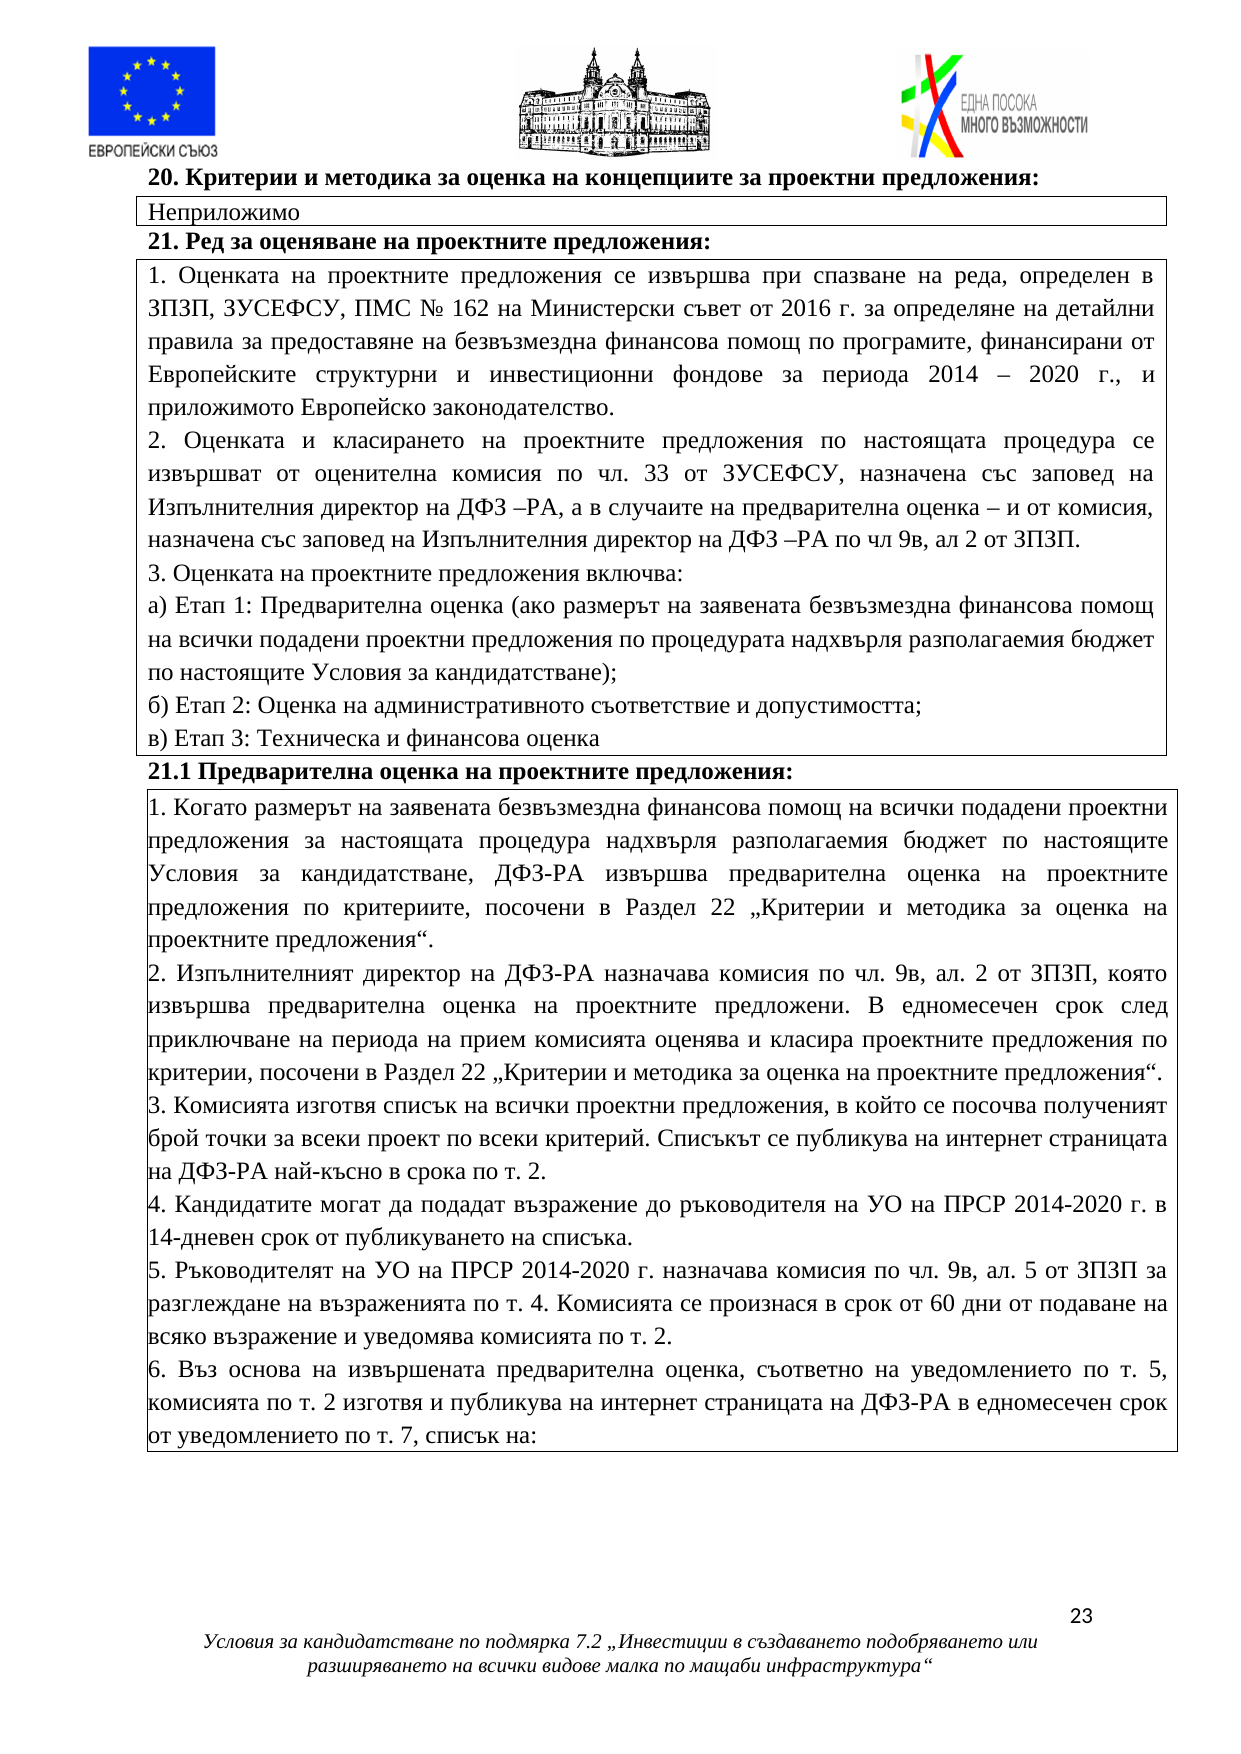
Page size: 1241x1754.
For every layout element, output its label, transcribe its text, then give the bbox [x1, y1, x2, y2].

text 5. Ръководителят на УО на ПРСР 2014-2020 г. назначава комисия по чл. 9в, ал. 5 от ЗПЗП за разглеждане на възраженията по т. 4. Комисията се произнася в срок от 60 дни от подаване на всяко възражение и уведомява комисията по т. 2. [148, 1252, 1177, 1349]
text 3. Комисията изготвя списък на всички проектни предложения, в който се посочва полученият брой точки за всеки проект по всеки критерий. Списъкът се публикува на интернет страницата на ДФЗ-РА най-късно в срока по т. 2. [148, 1087, 1177, 1184]
text 4. Кандидатите могат да подадат възражение до ръководителя на УО на ПРСР 2014-2020 г. в 14-дневен срок от публикуването на списъка. [148, 1186, 1177, 1251]
table_header 1. Оценката на проектните предложения се извършва при спазване на реда, определен в ЗПЗП, ЗУСЕФСУ, ПМС № 162 на Министерски съвет от 2016 г. за определяне на детайлни правила за предоставяне на безвъзмездна финансова помощ по програмите, финансирани от Европейските структурни и инвестиционни фондове за периода 2014 – 2020 г., и приложимото Европейско законодателство. 2. Оценката и класирането на проектните предложения по настоящата процедура се извършват от оценителна комисия по чл. 33 от ЗУСЕФСУ, назначена със заповед на Изпълнителния директор на ДФЗ –РА, а в случаите на предварителна оценка – и от комисия, назначена със заповед на Изпълнителния директор на ДФЗ –РА по чл 9в, ал 2 от ЗПЗП. 3. Оценката на проектните предложения включва: а) Етап 1: Предварителна оценка (ако размерът на заявената безвъзмездна финансова помощ на всички подадени проектни предложения по процедурата надхвърля разполагаемия бюджет по настоящите Условия за кандидатстване); б) Етап 2: Оценка на административното съответствие и допустимостта; в) Етап 3: Техническа и финансова оценка [137, 260, 1166, 755]
table_header Неприложимо [137, 197, 1166, 225]
picture [88, 45, 219, 160]
subtitle 21.1 Предварителна оценка на проектните предложения: [148, 756, 1093, 785]
text 1. Когато размерът на заявената безвъзмездна финансова помощ на всички подадени проектни предложения за настоящата процедура надхвърля разполагаемия бюджет по настоящите Условия за кандидатстване, ДФЗ-РА извършва предварителна оценка на проектните предложения по критериите, посочени в Раздел 22 „Критерии и методика за оценка на проектните предложения“. [148, 790, 1177, 953]
subtitle 21. Ред за оценяване на проектните предложения: [148, 226, 1093, 255]
text 2. Изпълнителният директор на ДФЗ-РА назначава комисия по чл. 9в, ал. 2 от ЗПЗП, която извършва предварителна оценка на проектните предложени. В едномесечен срок след приключване на периода на прием комисията оценява и класира проектните предложения по критерии, посочени в Раздел 22 „Критерии и методика за оценка на проектните предложения“. [148, 954, 1177, 1085]
subtitle 20. Критерии и методика за оценка на концепциите за проектни предложения: [148, 162, 1093, 191]
picture [896, 50, 1090, 160]
picture [514, 44, 718, 160]
text 6. Въз основа на извършената предварителна оценка, съответно на уведомлението по т. 5, комисията по т. 2 изготвя и публикува на интернет страницата на ДФЗ-РА в едномесечен срок от уведомлението по т. 7, списък на: [148, 1351, 1177, 1451]
